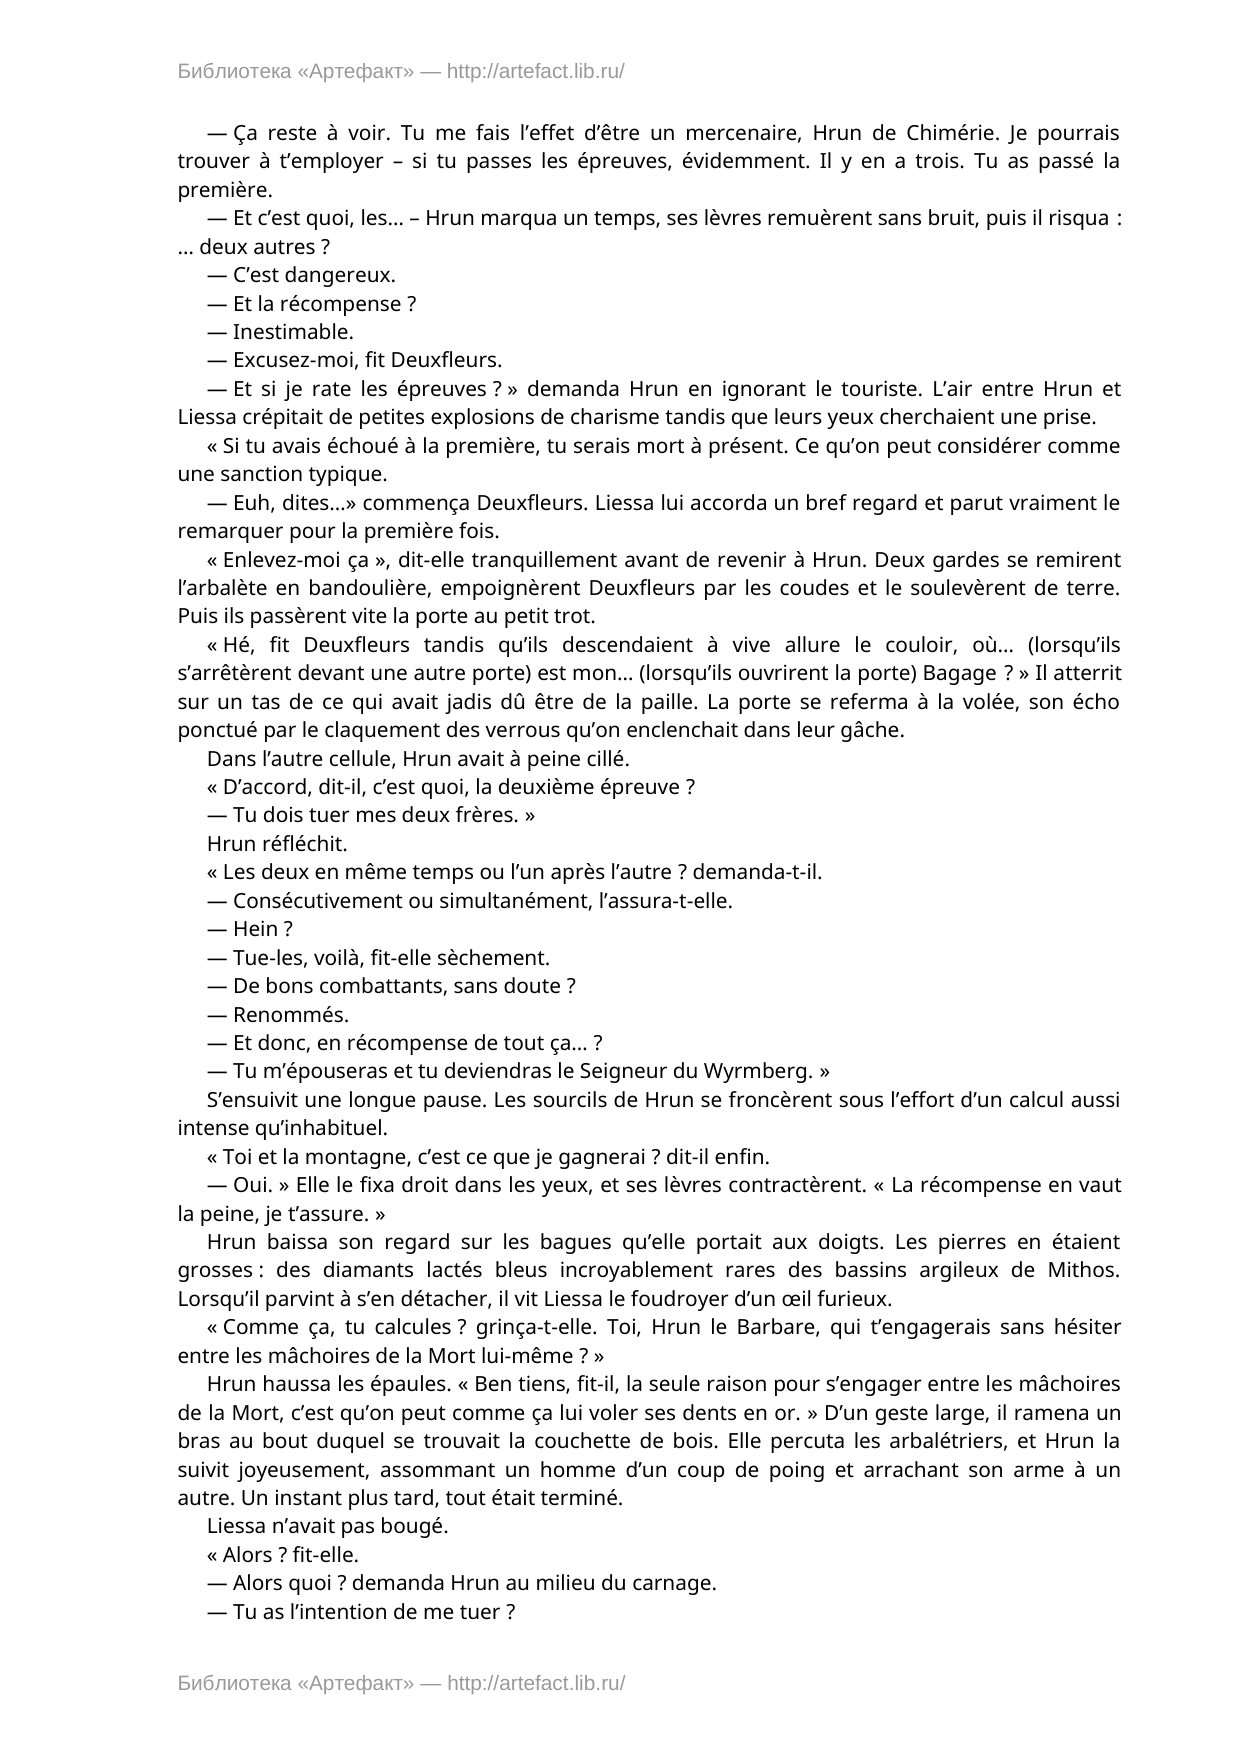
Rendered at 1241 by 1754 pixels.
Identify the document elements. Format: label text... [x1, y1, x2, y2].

text — Excusez-moi, fit Deuxfleurs. [177, 346, 1122, 374]
text Dans l’autre cellule, Hrun avait à peine cillé. [177, 744, 1122, 772]
text Liessa n’avait pas bougé. [177, 1512, 1122, 1540]
text — Tu dois tuer mes deux frères. » [177, 801, 1122, 829]
text — C’est dangereux. [177, 260, 1122, 289]
text Hrun baissa son regard sur les bagues qu’elle portait aux doigts. Les pierres en étaient grosses : des diamants lactés bleus incroyablement rares des bassins argileux de Mithos. Lorsqu’il parvint à s’en détacher, il vit Liessa le foudroyer d’un œil furieux. [177, 1227, 1122, 1312]
text S’ensuivit une longue pause. Les sourcils de Hrun se froncèrent sous l’effort d’un calcul aussi intense qu’inhabituel. [177, 1085, 1122, 1142]
text — Tu m’épouseras et tu deviendras le Seigneur du Wyrmberg. » [177, 1057, 1122, 1085]
text « Enlevez-moi ça », dit-elle tranquillement avant de revenir à Hrun. Deux gardes se remirent l’arbalète en bandoulière, empoignèrent Deuxfleurs par les coudes et le soulevèrent de terre. Puis ils passèrent vite la porte au petit trot. [177, 545, 1122, 630]
text — Tu as l’intention de me tuer ? [177, 1597, 1122, 1625]
text — Et si je rate les épreuves ? » demanda Hrun en ignorant le touriste. L’air entre Hrun et Liessa crépitait de petites explosions de charisme tandis que leurs yeux cherchaient une prise. [177, 374, 1122, 431]
text — Ça reste à voir. Tu me fais l’effet d’être un mercenaire, Hrun de Chimérie. Je pourrais trouver à t’employer – si tu passes les épreuves, évidemment. Il y en a trois. Tu as passé la première. [177, 118, 1122, 203]
text — Euh, dites…» commença Deuxfleurs. Liessa lui accorda un bref regard et parut vraiment le remarquer pour la première fois. [177, 488, 1122, 545]
text « D’accord, dit-il, c’est quoi, la deuxième épreuve ? [177, 772, 1122, 801]
text « Les deux en même temps ou l’un après l’autre ? demanda-t-il. [177, 857, 1122, 886]
text — Renommés. [177, 1000, 1122, 1028]
text « Alors ? fit-elle. [177, 1540, 1122, 1568]
text Hrun réfléchit. [177, 829, 1122, 857]
text « Hé, fit Deuxfleurs tandis qu’ils descendaient à vive allure le couloir, où… (lorsqu’ils s’arrêtèrent devant une autre porte) est mon… (lorsqu’ils ouvrirent la porte) Bagage ? » Il atterrit sur un tas de ce qui avait jadis dû être de la paille. La porte se referma à la volée, son écho ponctué par le claquement des verrous qu’on enclenchait dans leur gâche. [177, 630, 1122, 744]
text « Toi et la montagne, c’est ce que je gagnerai ? dit-il enfin. [177, 1142, 1122, 1170]
text « Si tu avais échoué à la première, tu serais mort à présent. Ce qu’on peut considérer comme une sanction typique. [177, 431, 1122, 488]
text — Oui. » Elle le fixa droit dans les yeux, et ses lèvres contractèrent. « La récompense en vaut la peine, je t’assure. » [177, 1170, 1122, 1227]
text Hrun haussa les épaules. « Ben tiens, fit-il, la seule raison pour s’engager entre les mâchoires de la Mort, c’est qu’on peut comme ça lui voler ses dents en or. » D’un geste large, il ramena un bras au bout duquel se trouvait la couchette de bois. Elle percuta les arbalétriers, et Hrun la suivit joyeusement, assommant un homme d’un coup de poing et arrachant son arme à un autre. Un instant plus tard, tout était terminé. [177, 1369, 1122, 1512]
text — Hein ? [177, 914, 1122, 943]
text « Comme ça, tu calcules ? grinça-t-elle. Toi, Hrun le Barbare, qui t’engagerais sans hésiter entre les mâchoires de la Mort lui-même ? » [177, 1312, 1122, 1369]
text — Inestimable. [177, 317, 1122, 346]
text — Alors quoi ? demanda Hrun au milieu du carnage. [177, 1568, 1122, 1597]
text — Consécutivement ou simultanément, l’assura-t-elle. [177, 886, 1122, 914]
text — Tue-les, voilà, fit-elle sèchement. [177, 943, 1122, 971]
text — De bons combattants, sans doute ? [177, 971, 1122, 1000]
text — Et la récompense ? [177, 289, 1122, 317]
text — Et donc, en récompense de tout ça… ? [177, 1028, 1122, 1057]
text — Et c’est quoi, les… – Hrun marqua un temps, ses lèvres remuèrent sans bruit, puis il risqua : … deux autres ? [177, 203, 1122, 260]
